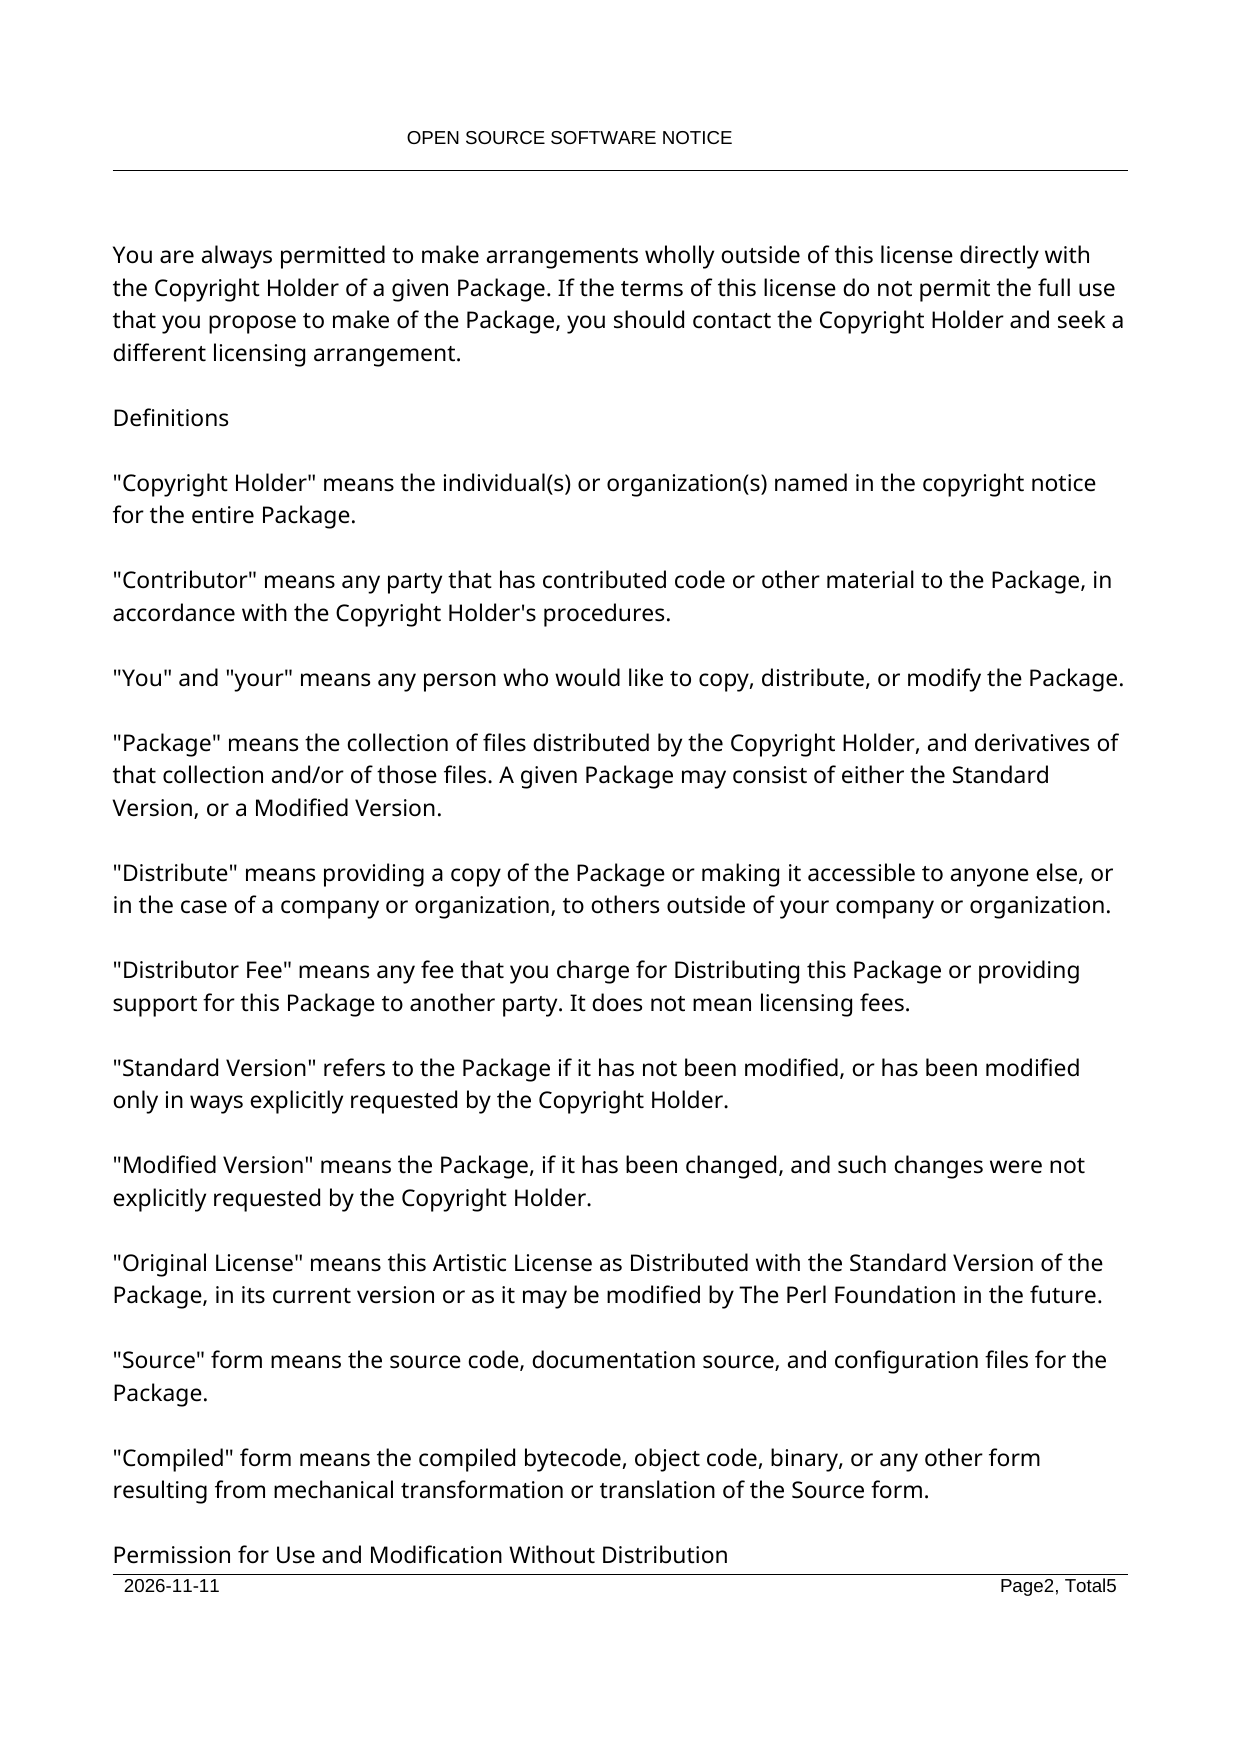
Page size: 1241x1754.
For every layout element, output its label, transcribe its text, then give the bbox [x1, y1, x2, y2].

text "Original License" means this Artistic License as Distributed with the Standard Version of the Package, in its current version or as it may be modified by The Perl Foundation in the future. [112, 1246, 1128, 1311]
text You are always permitted to make arrangements wholly outside of this license directly with the Copyright Holder of a given Package. If the terms of this license do not permit the full use that you propose to make of the Package, you should contact the Copyright Holder and seek a different licensing arrangement. [112, 239, 1128, 369]
text "Source" form means the source code, documentation source, and configuration files for the Package. [112, 1344, 1128, 1409]
text "Compiled" form means the compiled bytecode, object code, binary, or any other form resulting from mechanical transformation or translation of the Source form. [112, 1441, 1128, 1506]
text "Copyright Holder" means the individual(s) or organization(s) named in the copyright notice for the entire Package. [112, 466, 1128, 531]
text "Distribute" means providing a copy of the Package or making it accessible to anyone else, or in the case of a company or organization, to others outside of your company or organization. [112, 856, 1128, 921]
text "Distributor Fee" means any fee that you charge for Distributing this Package or providing support for this Package to another party. It does not mean licensing fees. [112, 954, 1128, 1019]
text "Standard Version" refers to the Package if it has not been modified, or has been modified only in ways explicitly requested by the Copyright Holder. [112, 1051, 1128, 1116]
text "Modified Version" means the Package, if it has been changed, and such changes were not explicitly requested by the Copyright Holder. [112, 1149, 1128, 1214]
text "Contributor" means any party that has contributed code or other material to the Package, in accordance with the Copyright Holder's procedures. [112, 564, 1128, 629]
text "Package" means the collection of files distributed by the Copyright Holder, and derivatives of that collection and/or of those files. A given Package may consist of either the Standard Version, or a Modified Version. [112, 726, 1128, 824]
text Permission for Use and Modification Without Distribution [112, 1539, 1128, 1571]
text "You" and "your" means any person who would like to copy, distribute, or modify the Package. [112, 661, 1128, 694]
text Definitions [112, 401, 1128, 434]
